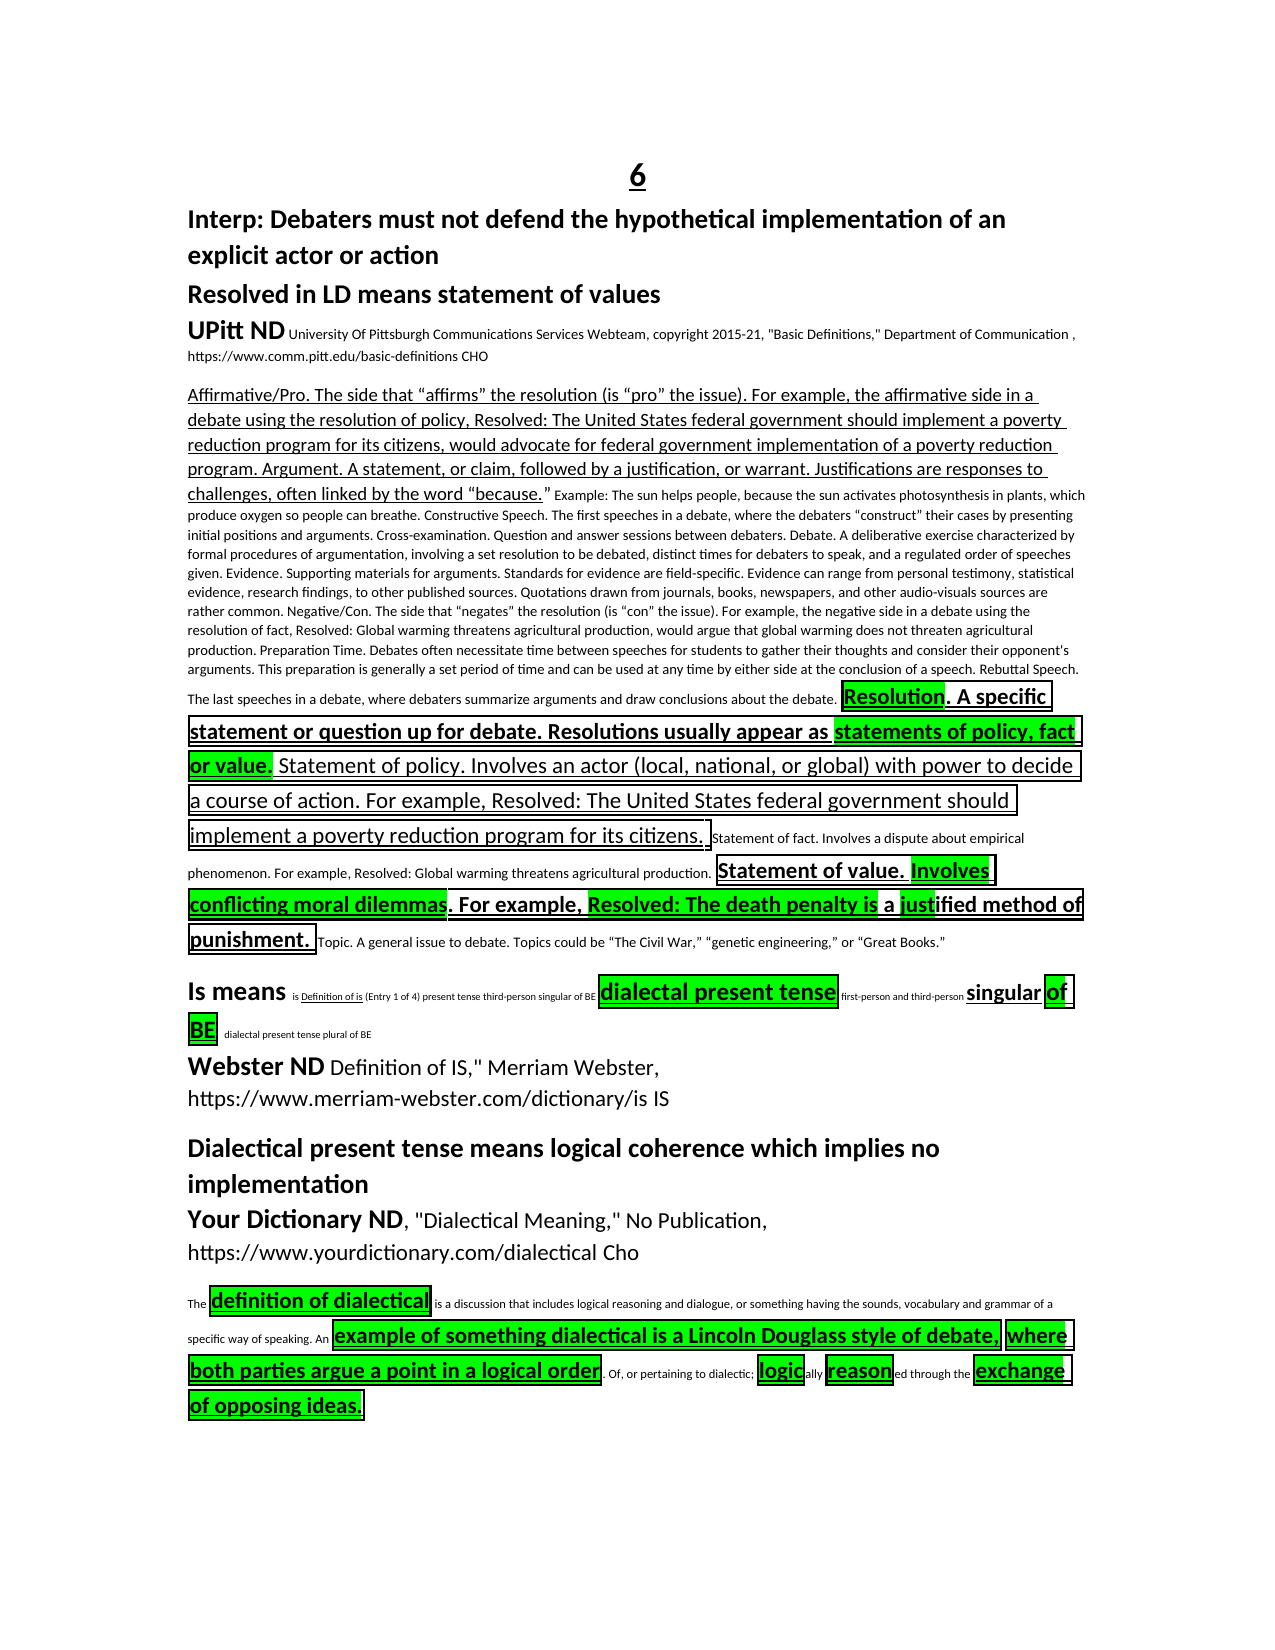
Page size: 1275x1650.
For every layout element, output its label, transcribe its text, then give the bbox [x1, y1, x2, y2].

subtitle Interp: Debaters must not defend the hypothetical implementation of an explicit actor or action [187, 202, 1087, 271]
text The definition of dialectical is a discussion that includes logical reasoning and dialogue, or something having the sounds, vocabulary and grammar of a specific way of speaking. An example of something dialectical is a Lincoln Douglass style of debate, where both parties argue a point in a logical order. Of, or pertaining to dialectic; logically reasoned through the exchange of opposing ideas. [187, 1284, 1087, 1421]
subtitle Resolved in LD means statement of values [187, 278, 1087, 311]
text Your Dictionary ND, "Dialectical Meaning," No Publication, https://www.yourdictionary.com/dialectical Cho [187, 1202, 1087, 1266]
text UPitt ND University Of Pittsburgh Communications Services Webteam, copyright 2015-21, "Basic Definitions," Department of Communication , https://www.comm.pitt.edu/basic-definitions CHO [187, 313, 1087, 366]
subtitle 6 [187, 154, 1087, 195]
subtitle Dialectical present tense means logical coherence which implies no implementation [187, 1131, 1087, 1200]
subtitle Is means is Definition of is (Entry 1 of 4) present tense third-person singular of BE dialectal present tense first-person and third-person singular of BE dialectal present tense plural of BE [187, 974, 1087, 1046]
text Affirmative/Pro. The side that “affirms” the resolution (is “pro” the issue). For example, the affirmative side in a debate using the resolution of policy, Resolved: The United States federal government should implement a poverty reduction program for its citizens, would advocate for federal government implementation of a poverty reduction program. Argument. A statement, or claim, followed by a justification, or warrant. Justifications are responses to challenges, often linked by the word “because.” Example: The sun helps people, because the sun activates photosynthesis in plants, which produce oxygen so people can breathe. Constructive Speech. The first speeches in a debate, where the debaters “construct” their cases by presenting initial positions and arguments. Cross-examination. Question and answer sessions between debaters. Debate. A deliberative exercise characterized by formal procedures of argumentation, involving a set resolution to be debated, distinct times for debaters to speak, and a regulated order of speeches given. Evidence. Supporting materials for arguments. Standards for evidence are field-specific. Evidence can range from personal testimony, statistical evidence, research findings, to other published sources. Quotations drawn from journals, books, newspapers, and other audio-visuals sources are rather common. Negative/Con. The side that “negates” the resolution (is “con” the issue). For example, the negative side in a debate using the resolution of fact, Resolved: Global warming threatens agricultural production, would argue that global warming does not threaten agricultural production. Preparation Time. Debates often necessitate time between speeches for students to gather their thoughts and consider their opponent's arguments. This preparation is generally a set period of time and can be used at any time by either side at the conclusion of a speech. Rebuttal Speech. The last speeches in a debate, where debaters summarize arguments and draw conclusions about the debate. Resolution. A specific statement or question up for debate. Resolutions usually appear as statements of policy, fact or value. Statement of policy. Involves an actor (local, national, or global) with power to decide a course of action. For example, Resolved: The United States federal government should implement a poverty reduction program for its citizens. Statement of fact. Involves a dispute about empirical phenomenon. For example, Resolved: Global warming threatens agricultural production. Statement of value. Involves conflicting moral dilemmas. For example, Resolved: The death penalty is a justified method of punishment. Topic. A general issue to debate. Topics could be “The Civil War,” “genetic engineering,” or “Great Books.” [187, 383, 1087, 955]
text Webster ND Definition of IS," Merriam Webster, https://www.merriam-webster.com/dictionary/is IS [187, 1049, 1087, 1112]
